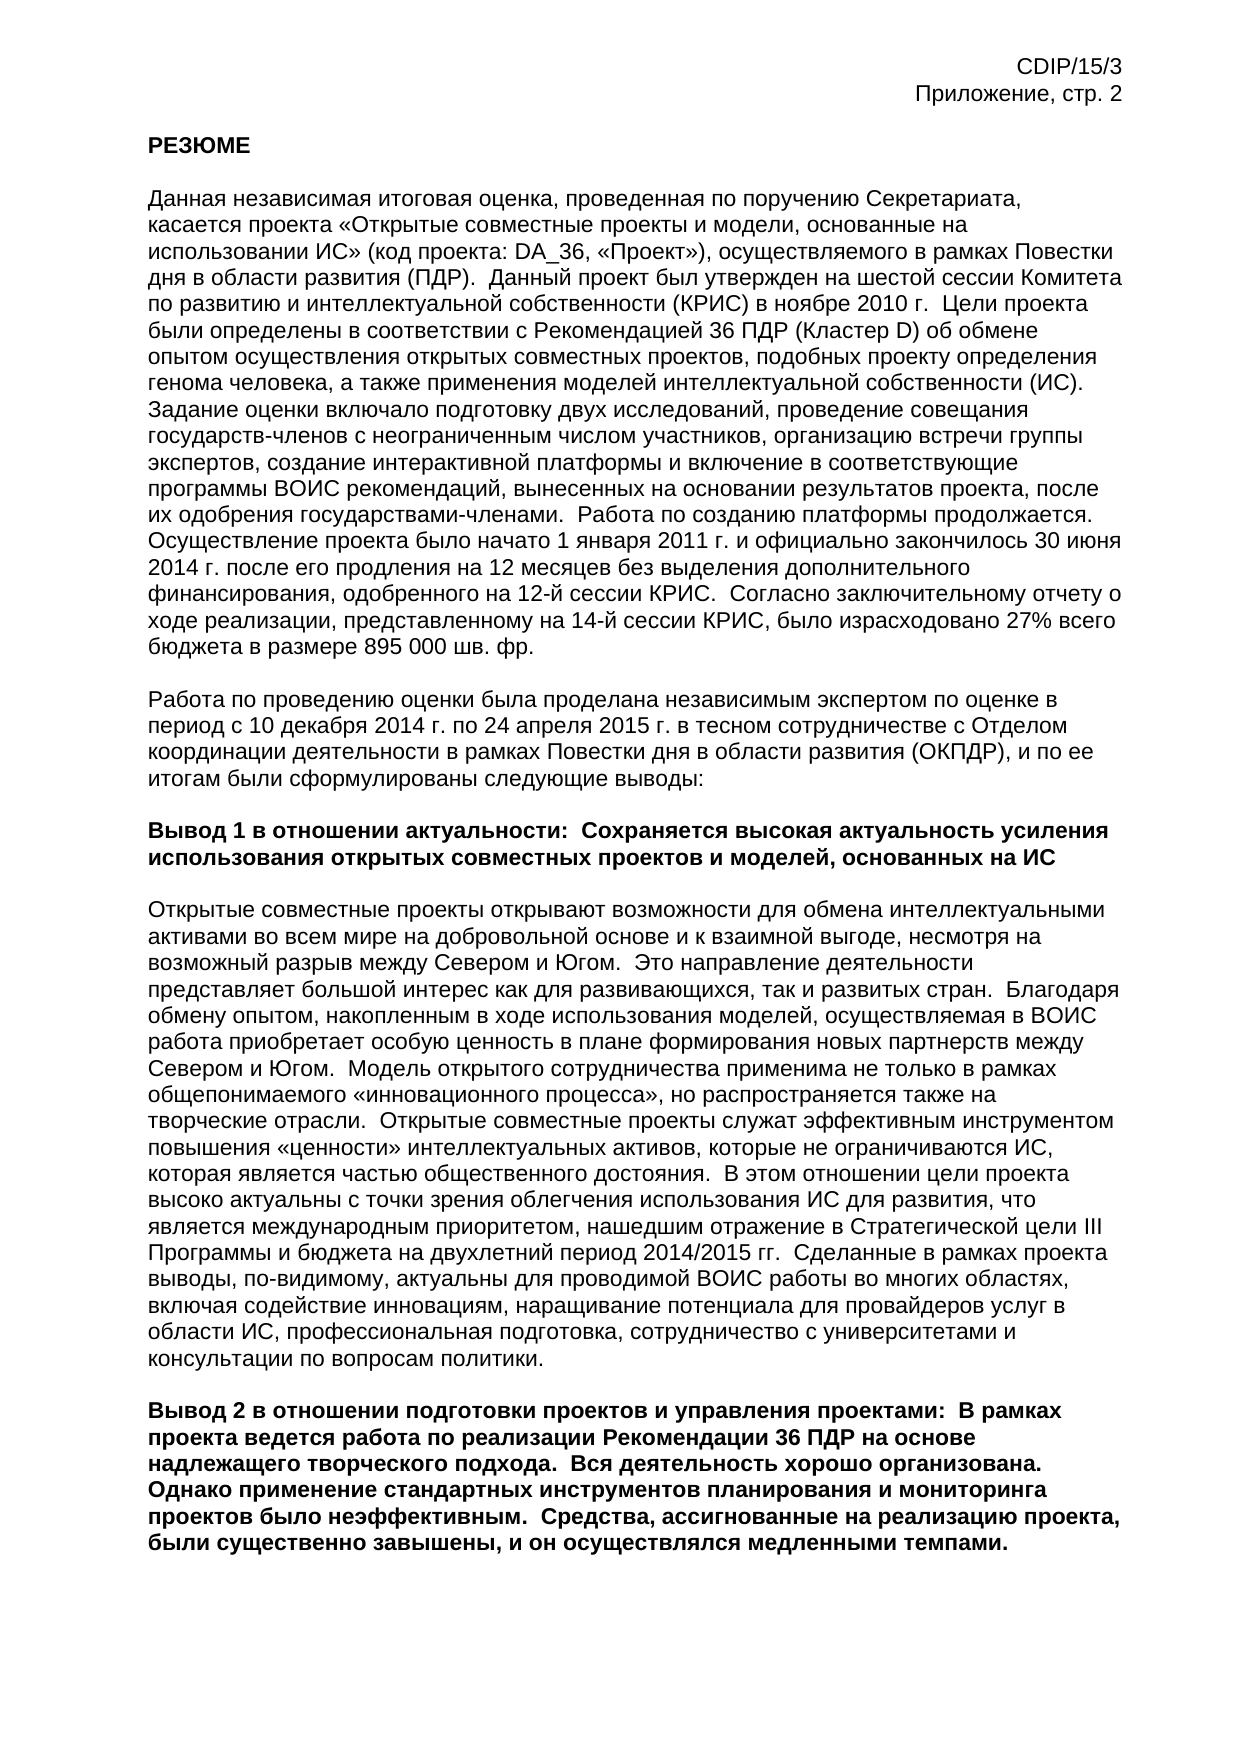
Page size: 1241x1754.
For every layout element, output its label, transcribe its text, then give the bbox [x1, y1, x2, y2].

text РЕЗЮМЕ [148, 132, 1122, 158]
text Вывод 1 в отношении актуальности: Сохраняется высокая актуальность усиления использования открытых совместных проектов и моделей, основанных на ИС [148, 817, 1122, 870]
text Данная независимая итоговая оценка, проведенная по поручению Секретариата, касается проекта «Открытые совместные проекты и модели, основанные на использовании ИС» (код проекта: DA_36, «Проект»), осуществляемого в рамках Повестки дня в области развития (ПДР). Данный проект был утвержден на шестой сессии Комитета по развитию и интеллектуальной собственности (КРИС) в ноябре 2010 г. Цели проекта были определены в соответствии с Рекомендацией 36 ПДР (Кластер D) об обмене опытом осуществления открытых совместных проектов, подобных проекту определения генома человека, а также применения моделей интеллектуальной собственности (ИС). Задание оценки включало подготовку двух исследований, проведение совещания государств-членов с неограниченным числом участников, организацию встречи группы экспертов, создание интерактивной платформы и включение в соответствующие программы ВОИС рекомендаций, вынесенных на основании результатов проекта, после их одобрения государствами-членами. Работа по созданию платформы продолжается. Осуществление проекта было начато 1 января 2011 г. и официально закончилось 30 июня 2014 г. после его продления на 12 месяцев без выделения дополнительного финансирования, одобренного на 12-й сессии КРИС. Согласно заключительному отчету о ходе реализации, представленному на 14-й сессии КРИС, было израсходовано 27% всего бюджета в размере 895 000 шв. фр. [148, 185, 1122, 659]
text Открытые совместные проекты открывают возможности для обмена интеллектуальными активами во всем мире на добровольной основе и к взаимной выгоде, несмотря на возможный разрыв между Севером и Югом. Это направление деятельности представляет большой интерес как для развивающихся, так и развитых стран. Благодаря обмену опытом, накопленным в ходе использования моделей, осуществляемая в ВОИС работа приобретает особую ценность в плане формирования новых партнерств между Севером и Югом. Модель открытого сотрудничества применима не только в рамках общепонимаемого «инновационного процесса», но распространяется также на творческие отрасли. Открытые совместные проекты служат эффективным инструментом повышения «ценности» интеллектуальных активов, которые не ограничиваются ИС, которая является частью общественного достояния. В этом отношении цели проекта высоко актуальны с точки зрения облегчения использования ИС для развития, что является международным приоритетом, нашедшим отражение в Стратегической цели III Программы и бюджета на двухлетний период 2014/2015 гг. Сделанные в рамках проекта выводы, по-видимому, актуальны для проводимой ВОИС работы во многих областях, включая содействие инновациям, наращивание потенциала для провайдеров услуг в области ИС, профессиональная подготовка, сотрудничество с университетами и консультации по вопросам политики. [148, 896, 1122, 1371]
text Вывод 2 в отношении подготовки проектов и управления проектами: В рамках проекта ведется работа по реализации Рекомендации 36 ПДР на основе надлежащего творческого подхода. Вся деятельность хорошо организована. Однако применение стандартных инструментов планирования и мониторинга проектов было неэффективным. Средства, ассигнованные на реализацию проекта, были существенно завышены, и он осуществлялся медленными темпами. [148, 1397, 1122, 1555]
text Работа по проведению оценки была проделана независимым экспертом по оценке в период с 10 декабря 2014 г. по 24 апреля 2015 г. в тесном сотрудничестве с Отделом координации деятельности в рамках Повестки дня в области развития (ОКПДР), и по ее итогам были сформулированы следующие выводы: [148, 686, 1122, 791]
